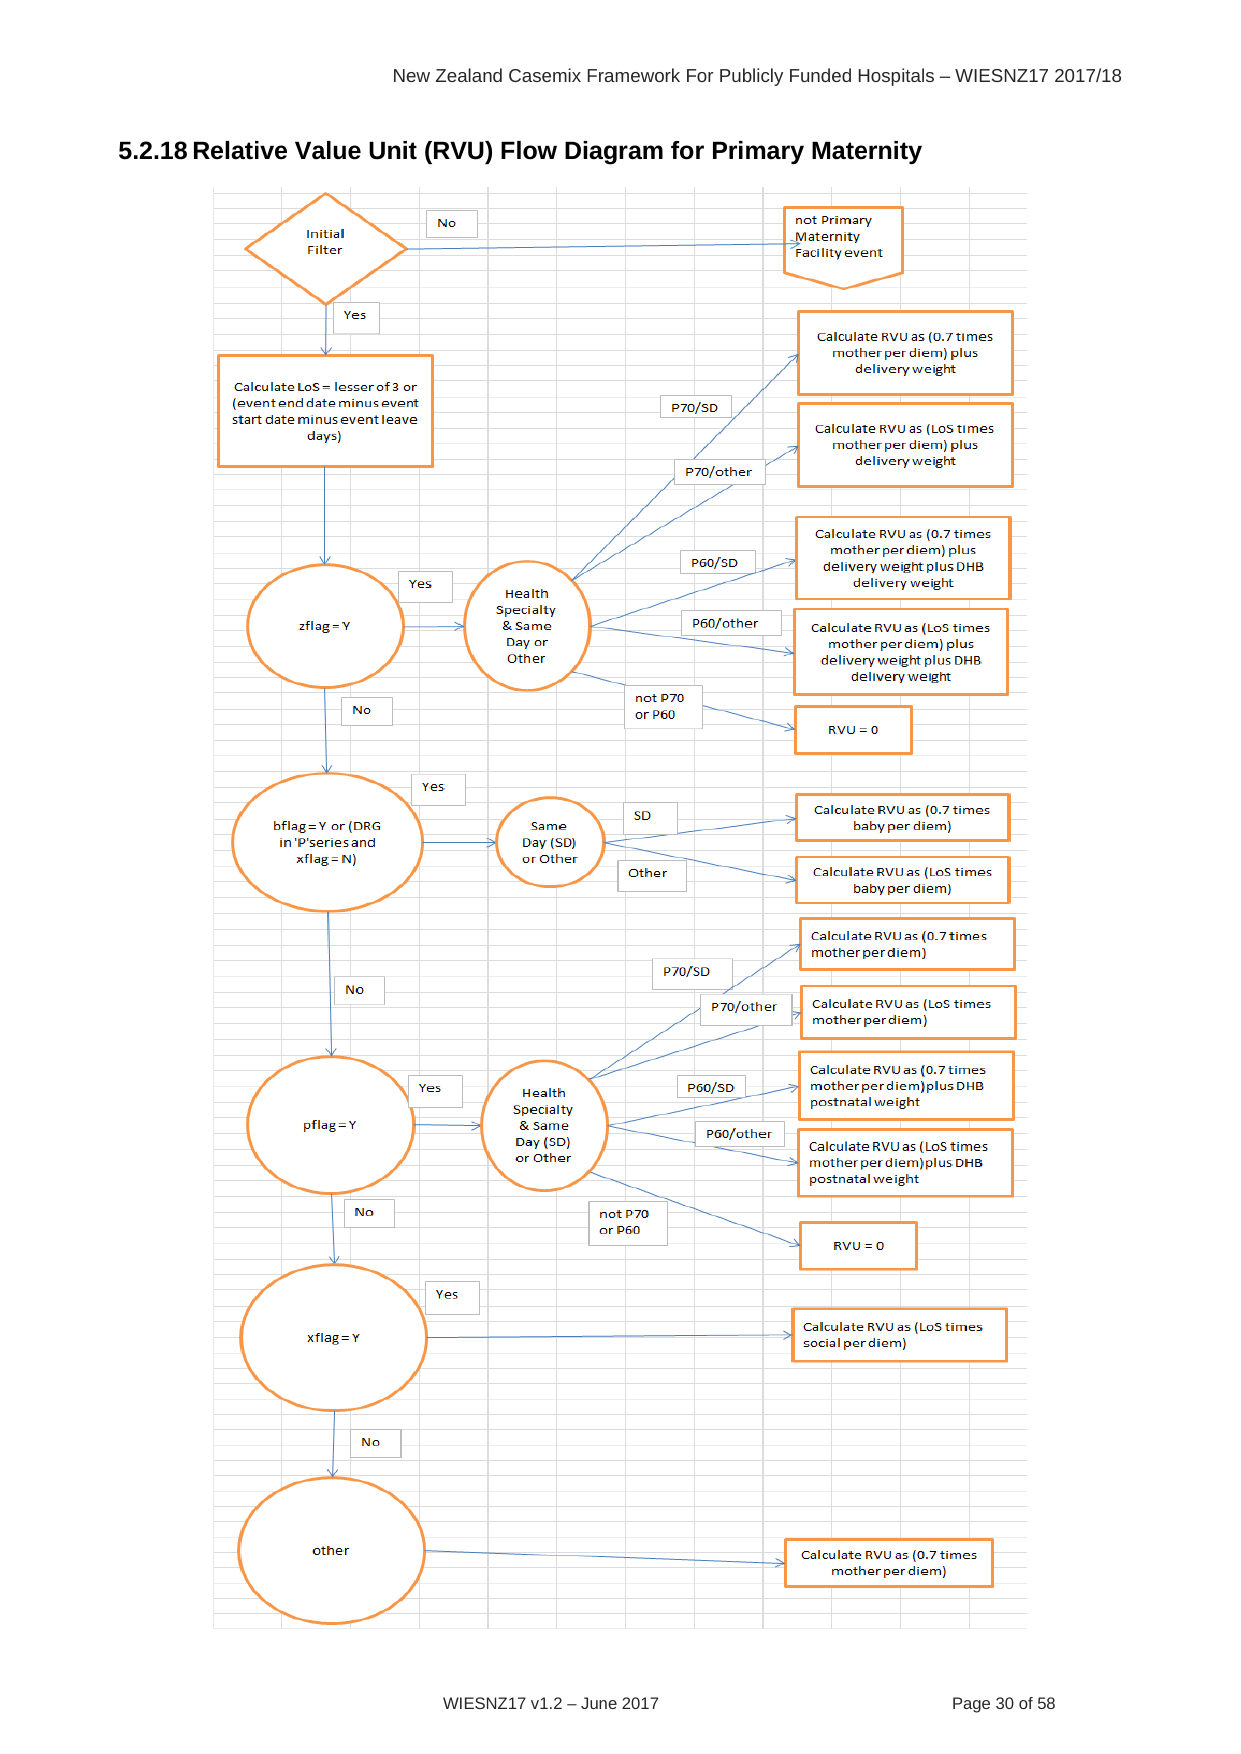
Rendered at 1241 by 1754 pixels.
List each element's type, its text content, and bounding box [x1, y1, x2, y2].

picture [213, 187, 1027, 1629]
subtitle Relative Value Unit (RVU) Flow Diagram for Primary Maternity [118, 136, 1122, 164]
